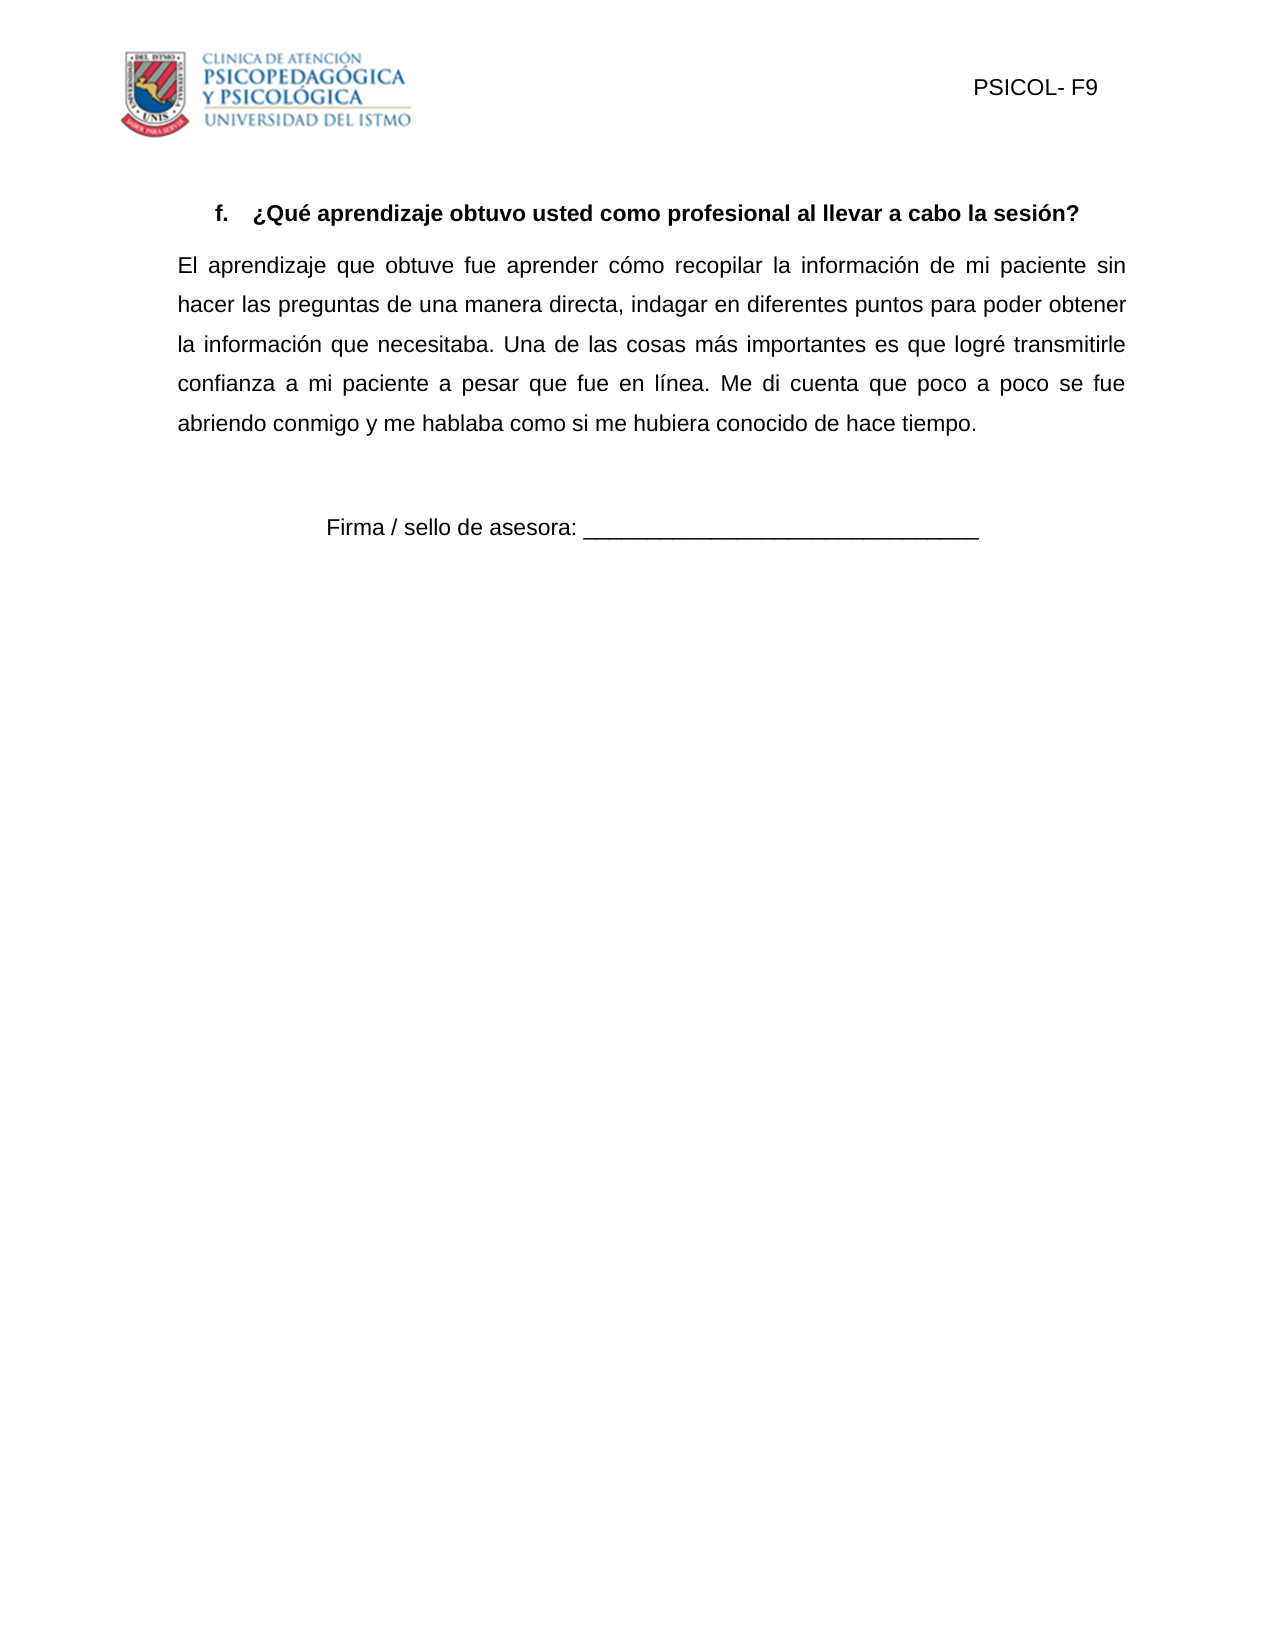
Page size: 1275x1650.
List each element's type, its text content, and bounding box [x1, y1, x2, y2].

picture [65, 20, 437, 148]
list ¿Qué aprendizaje obtuvo usted como profesional al llevar a cabo la sesión? [215, 200, 1127, 226]
text Firma / sello de asesora: _______________________________ [177, 513, 1127, 540]
text El aprendizaje que obtuve fue aprender cómo recopilar la información de mi paciente sin hacer las preguntas de una manera directa, indagar en diferentes puntos para poder obtener la información que necesitaba. Una de las cosas más importantes es que logré transmitirle confianza a mi paciente a pesar que fue en línea. Me di cuenta que poco a poco se fue abriendo conmigo y me hablaba como si me hubiera conocido de hace tiempo. [177, 252, 1127, 436]
